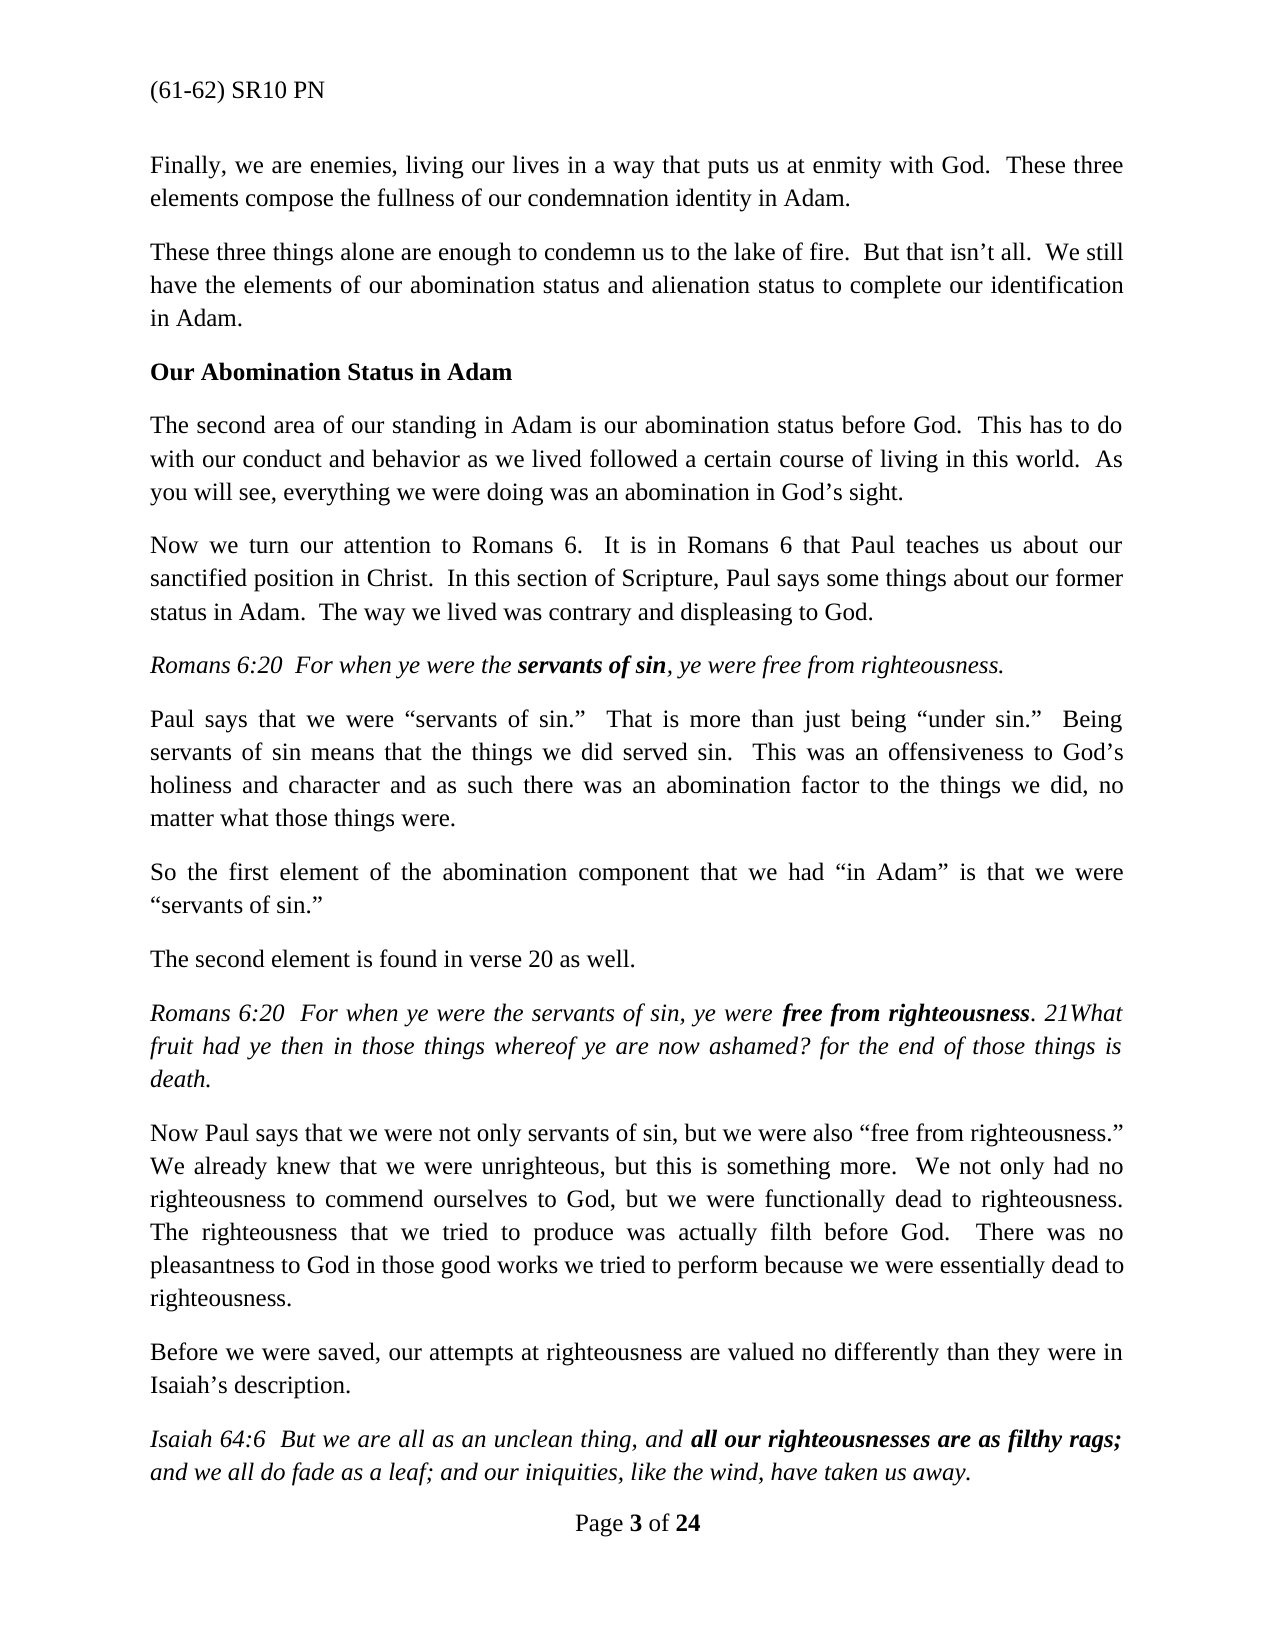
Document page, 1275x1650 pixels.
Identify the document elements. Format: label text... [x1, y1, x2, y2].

text Now we turn our attention to Romans 6. It is in Romans 6 that Paul teaches us about our sanctified position in Christ. In this section of Scripture, Paul says some things about our former status in Adam. The way we lived was contrary and displeasing to God. [150, 531, 1125, 625]
text Paul says that we were “servants of sin.” That is more than just being “under sin.” Being servants of sin means that the things we did served sin. This was an offensiveness to God’s holiness and character and as such there was an abomination factor to the things we did, no matter what those things were. [150, 704, 1125, 832]
text Our Abomination Status in Adam [150, 357, 1125, 386]
text The second element is found in verse 20 as well. [150, 944, 1125, 973]
text Isaiah 64:6 But we are all as an unclean thing, and all our righteousnesses are as filthy rags; and we all do fade as a leaf; and our iniquities, like the wind, have taken us away. [150, 1424, 1125, 1485]
text The second area of our standing in Adam is our abomination status before God. This has to do with our conduct and behavior as we lived followed a certain course of living in this world. As you will see, everything we were doing was an abomination in God’s sight. [150, 411, 1125, 505]
text Before we were saved, our attempts at righteousness are valued no differently than they were in Isaiah’s description. [150, 1337, 1125, 1398]
text So the first element of the abomination component that we had “in Adam” is that we were “servants of sin.” [150, 857, 1125, 919]
text Romans 6:20 For when ye were the servants of sin, ye were free from righteousness. 21What fruit had ye then in those things whereof ye are now ashamed? for the end of those things is death. [150, 998, 1125, 1093]
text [150, 150, 1125, 212]
text These three things alone are enough to condemn us to the lake of fire. But that isn’t all. We still have the elements of our abomination status and alienation status to complete our identification in Adam. [150, 237, 1125, 332]
text Romans 6:20 For when ye were the servants of sin, ye were free from righteousness. [150, 650, 1125, 679]
text Now Paul says that we were not only servants of sin, but we were also “free from righteousness.” We already knew that we were unrighteous, but this is something more. We not only had no righteousness to commend ourselves to God, but we were functionally dead to righteousness. The righteousness that we tried to produce was actually filth before God. There was no pleasantness to God in those good works we tried to perform because we were essentially dead to righteousness. [150, 1118, 1125, 1312]
